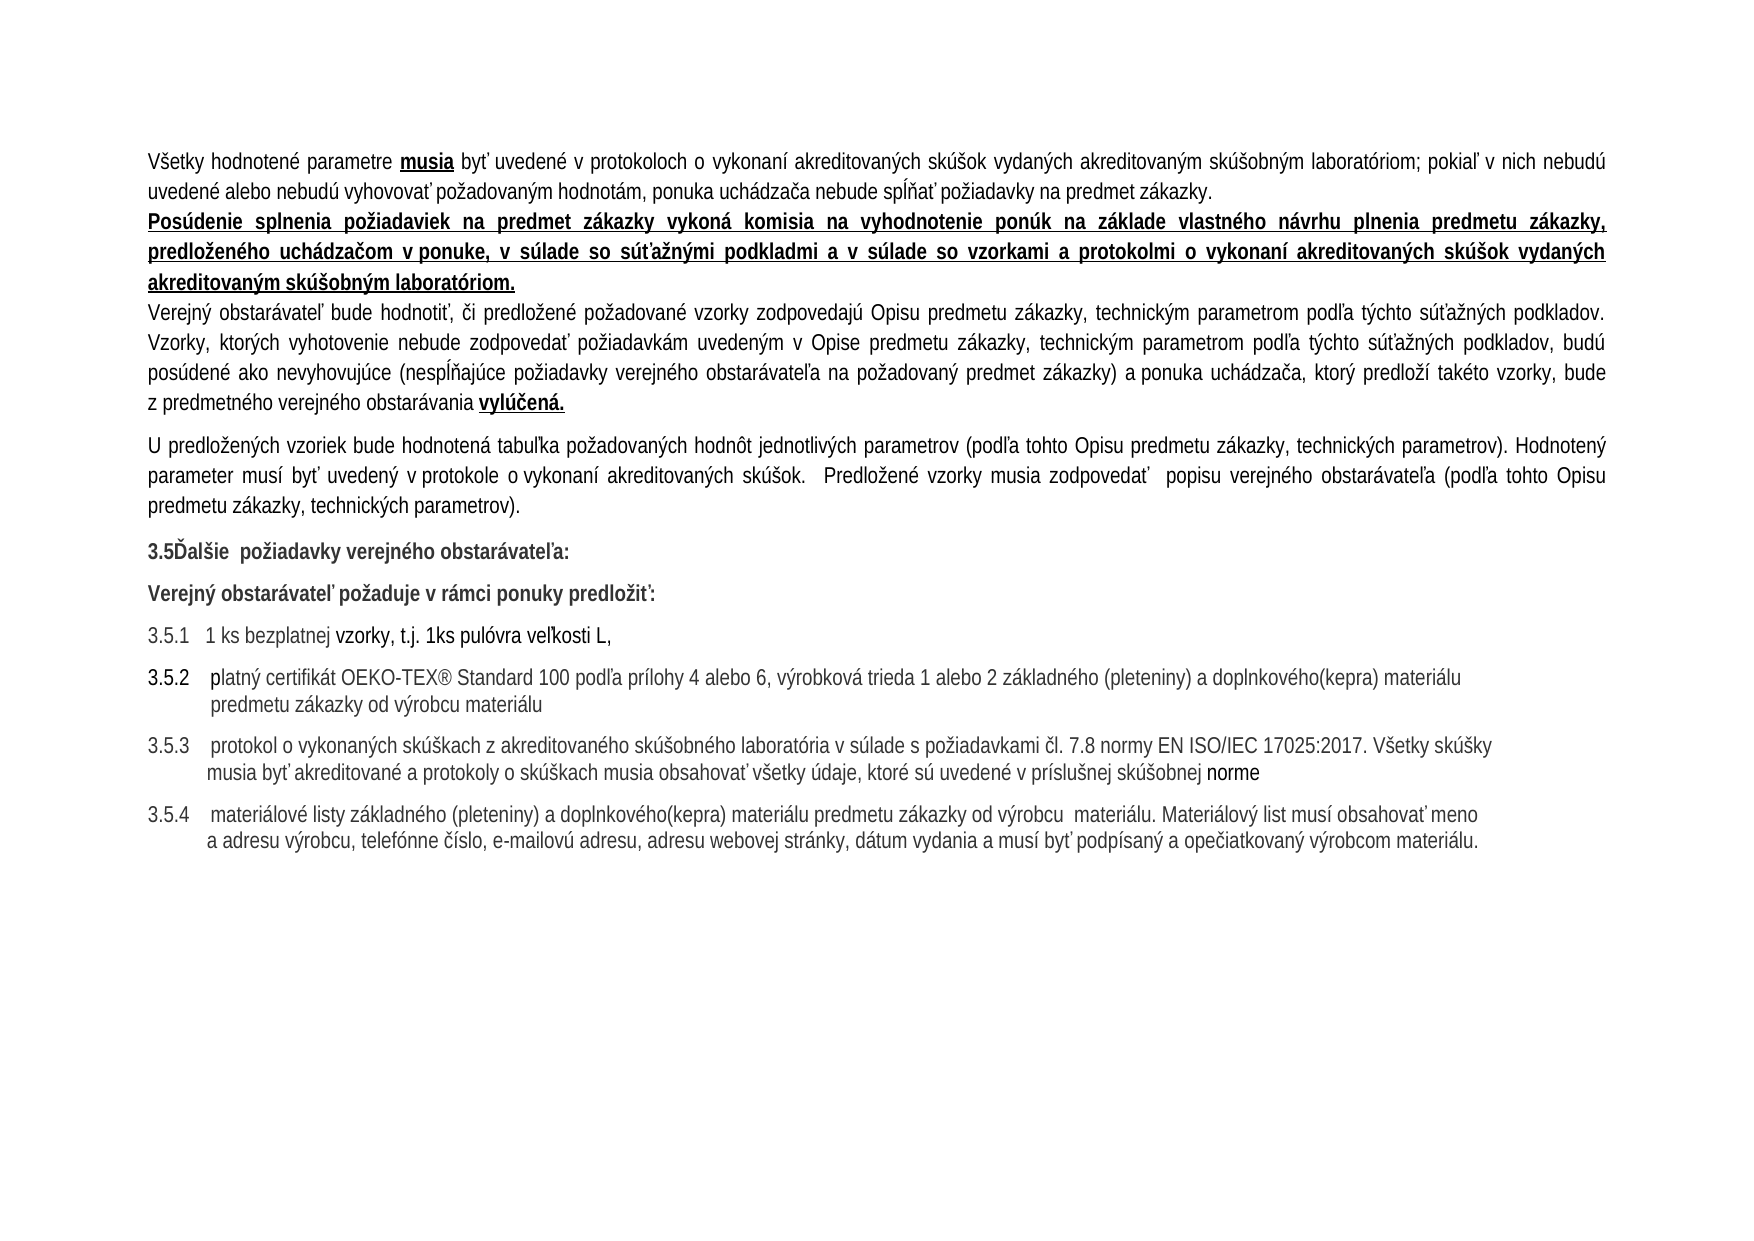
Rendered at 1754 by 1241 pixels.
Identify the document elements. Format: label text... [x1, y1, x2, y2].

text Verejný obstarávateľ požaduje v rámci ponuky predložiť: [148, 580, 1606, 607]
text 3.5.3 protokol o vykonaných skúškach z akreditovaného skúšobného laboratória v súlade s požiadavkami čl. 7.8 normy EN ISO/IEC 17025:2017. Všetky skúšky musia byť akreditované a protokoly o skúškach musia obsahovať všetky údaje, ktoré sú uvedené v príslušnej skúšobnej norme [148, 732, 1606, 785]
text Posúdenie splnenia požiadaviek na predmet zákazky vykoná komisia na vyhodnotenie ponúk na základe vlastného návrhu plnenia predmetu zákazky, predloženého uchádzačom v ponuke, v súlade so súťažnými podkladmi a v súlade so vzorkami a protokolmi o vykonaní akreditovaných skúšok vydaných akreditovaným skúšobným laboratóriom. [148, 208, 1606, 231]
text 3.5Ďalšie požiadavky verejného obstarávateľa: [148, 538, 1606, 564]
text 3.5.1 1 ks bezplatnej vzorky, t.j. 1ks pulóvra veľkosti L, [148, 622, 1606, 648]
text Verejný obstarávateľ bude hodnotiť, či predložené požadované vzorky zodpovedajú Opisu predmetu zákazky, technickým parametrom podľa týchto súťažných podkladov. Vzorky, ktorých vyhotovenie nebude zodpovedať požiadavkám uvedeným v Opise predmetu zákazky, technickým parametrom podľa týchto súťažných podkladov, budú posúdené ako nevyhovujúce (nespĺňajúce požiadavky verejného obstarávateľa na požadovaný predmet zákazky) a ponuka uchádzača, ktorý predloží takéto vzorky, bude z predmetného verejného obstarávania vylúčená. [148, 299, 1606, 416]
text U predložených vzoriek bude hodnotená tabuľka požadovaných hodnôt jednotlivých parametrov (podľa tohto Opisu predmetu zákazky, technických parametrov). Hodnotený parameter musí byť uvedený v protokole o vykonaní akreditovaných skúšok. Predložené vzorky musia zodpovedať popisu verejného obstarávateľa (podľa tohto Opisu predmetu zákazky, technických parametrov). [148, 432, 1606, 519]
text 3.5.4 materiálové listy základného (pleteniny) a doplnkového(kepra) materiálu predmetu zákazky od výrobcu materiálu. Materiálový list musí obsahovať meno a adresu výrobcu, telefónne číslo, e-mailovú adresu, adresu webovej stránky, dátum vydania a musí byť podpísaný a opečiatkovaný výrobcom materiálu. [148, 801, 1606, 853]
text Posúdenie splnenia požiadaviek na predmet zákazky vykoná komisia na vyhodnotenie ponúk na základe vlastného návrhu plnenia predmetu zákazky, predloženého uchádzačom v ponuke, v súlade so súťažnými podkladmi a v súlade so vzorkami a protokolmi o vykonaní akreditovaných skúšok vydaných akreditovaným skúšobným laboratóriom. [148, 262, 1606, 295]
text Všetky hodnotené parametre musia byť uvedené v protokoloch o vykonaní akreditovaných skúšok vydaných akreditovaným skúšobným laboratóriom; pokiaľ v nich nebudú uvedené alebo nebudú vyhovovať požadovaným hodnotám, ponuka uchádzača nebude spĺňať požiadavky na predmet zákazky. [148, 148, 1606, 204]
text Posúdenie splnenia požiadaviek na predmet zákazky vykoná komisia na vyhodnotenie ponúk na základe vlastného návrhu plnenia predmetu zákazky, predloženého uchádzačom v ponuke, v súlade so súťažnými podkladmi a v súlade so vzorkami a protokolmi o vykonaní akreditovaných skúšok vydaných akreditovaným skúšobným laboratóriom. [148, 232, 1606, 261]
text 3.5.2 platný certifikát OEKO-TEX® Standard 100 podľa prílohy 4 alebo 6, výrobková trieda 1 alebo 2 základného (pleteniny) a doplnkového(kepra) materiálu predmetu zákazky od výrobcu materiálu [148, 664, 1606, 717]
